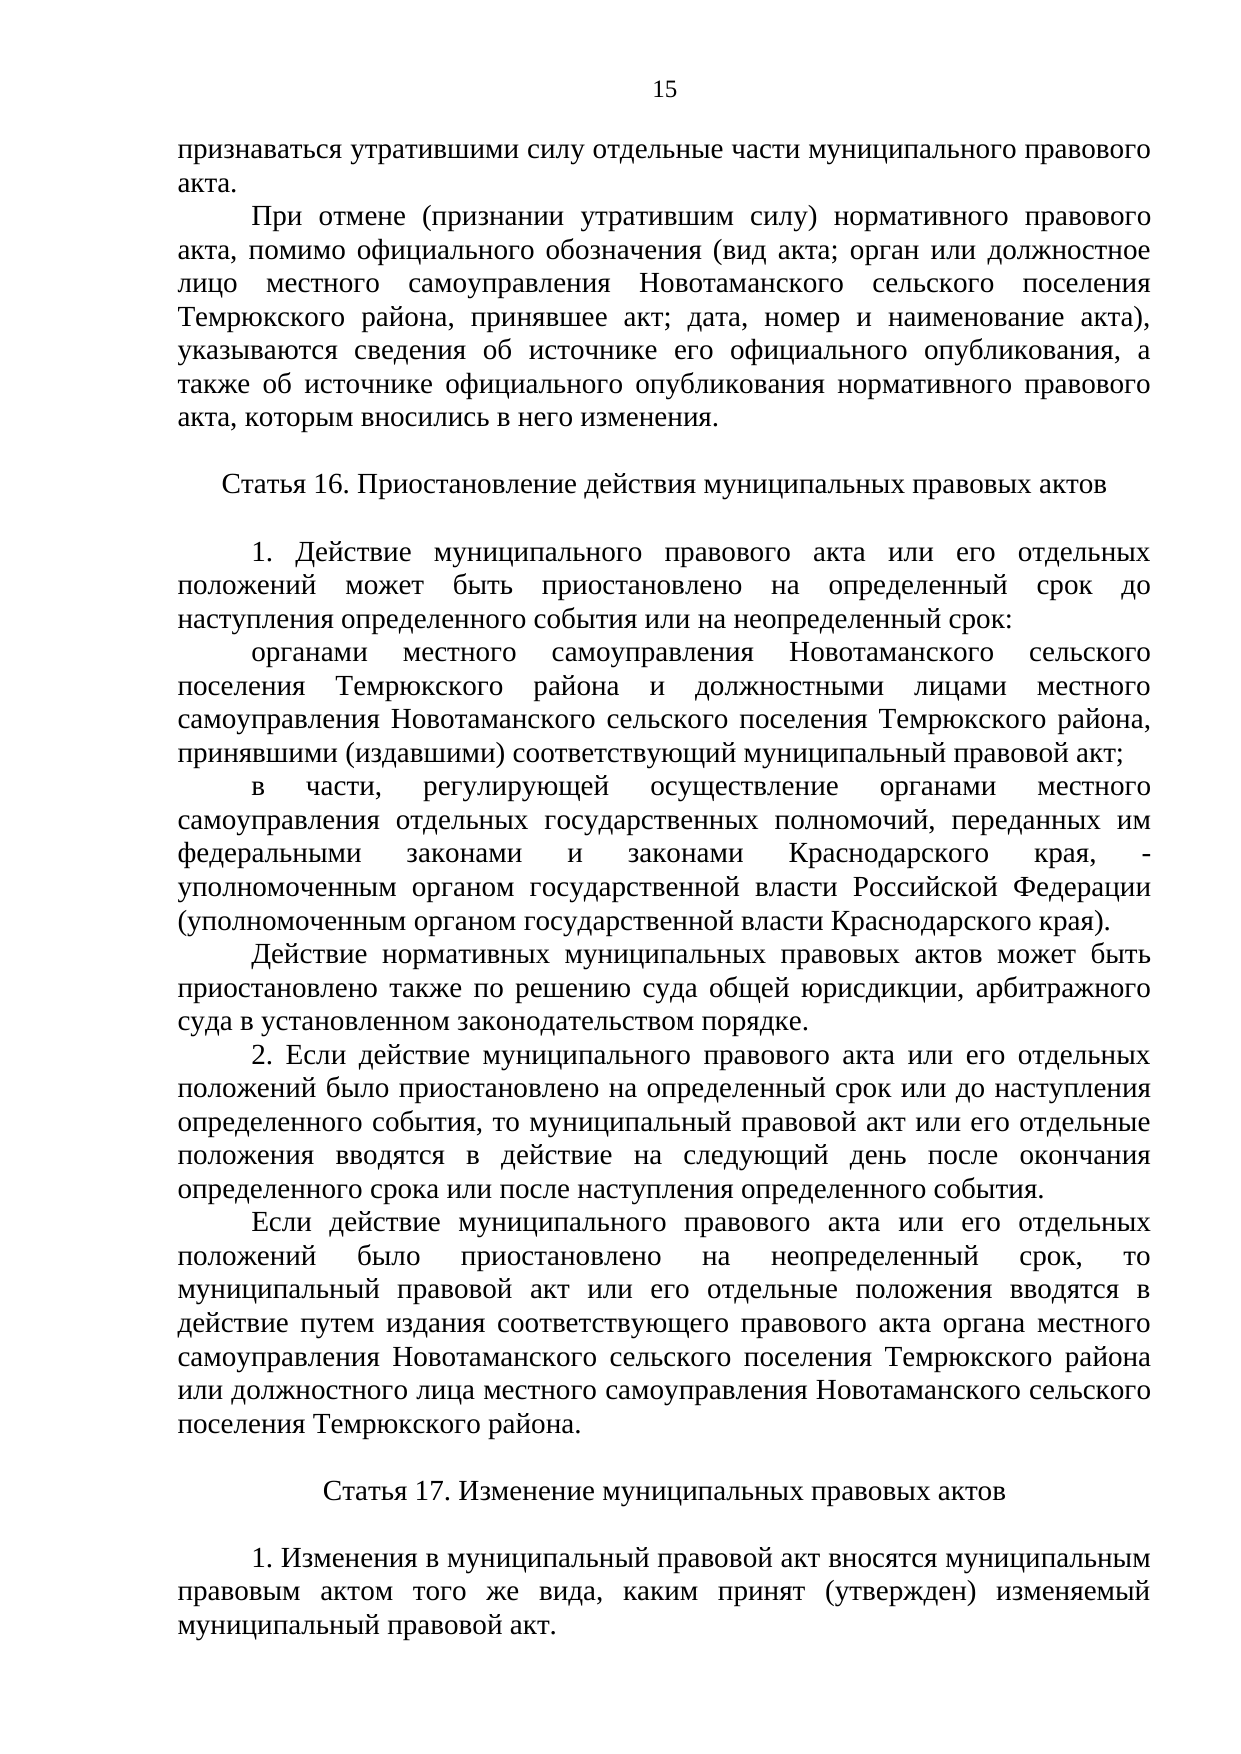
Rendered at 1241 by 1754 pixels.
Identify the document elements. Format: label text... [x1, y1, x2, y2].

text 1. Действие муниципального правового акта или его отдельных положений может быть приостановлено на определенный срок до наступления определенного события или на неопределенный срок: [177, 534, 1152, 634]
text При отмене (признании утратившим силу) нормативного правового акта, помимо официального обозначения (вид акта; орган или должностное лицо местного самоуправления Новотаманского сельского поселения Темрюкского района, принявшее акт; дата, номер и наименование акта), указываются сведения об источнике его официального опубликования, а также об источнике официального опубликования нормативного правового акта, которым вносились в него изменения. [177, 198, 1152, 433]
text органами местного самоуправления Новотаманского сельского поселения Темрюкского района и должностными лицами местного самоуправления Новотаманского сельского поселения Темрюкского района, принявшими (издавшими) соответствующий муниципальный правовой акт; [177, 634, 1152, 768]
text Если действие муниципального правового акта или его отдельных положений было приостановлено на неопределенный срок, то муниципальный правовой акт или его отдельные положения вводятся в действие путем издания соответствующего правового акта органа местного самоуправления Новотаманского сельского поселения Темрюкского района или должностного лица местного самоуправления Новотаманского сельского поселения Темрюкского района. [177, 1204, 1152, 1439]
text Статья 17. Изменение муниципальных правовых актов [177, 1473, 1152, 1506]
text Действие нормативных муниципальных правовых актов может быть приостановлено также по решению суда общей юрисдикции, арбитражного суда в установленном законодательством порядке. [177, 936, 1152, 1037]
text в части, регулирующей осуществление органами местного самоуправления отдельных государственных полномочий, переданных им федеральными законами и законами Краснодарского края, - уполномоченным органом государственной власти Российской Федерации (уполномоченным органом государственной власти Краснодарского края). [177, 768, 1152, 936]
text Статья 16. Приостановление действия муниципальных правовых актов [177, 467, 1152, 500]
text 1. Изменения в муниципальный правовой акт вносятся муниципальным правовым актом того же вида, каким принят (утвержден) изменяемый муниципальный правовой акт. [177, 1540, 1152, 1641]
text признаваться утратившими силу отдельные части муниципального правового акта. [177, 131, 1152, 198]
text 2. Если действие муниципального правового акта или его отдельных положений было приостановлено на определенный срок или до наступления определенного события, то муниципальный правовой акт или его отдельные положения вводятся в действие на следующий день после окончания определенного срока или после наступления определенного события. [177, 1037, 1152, 1204]
